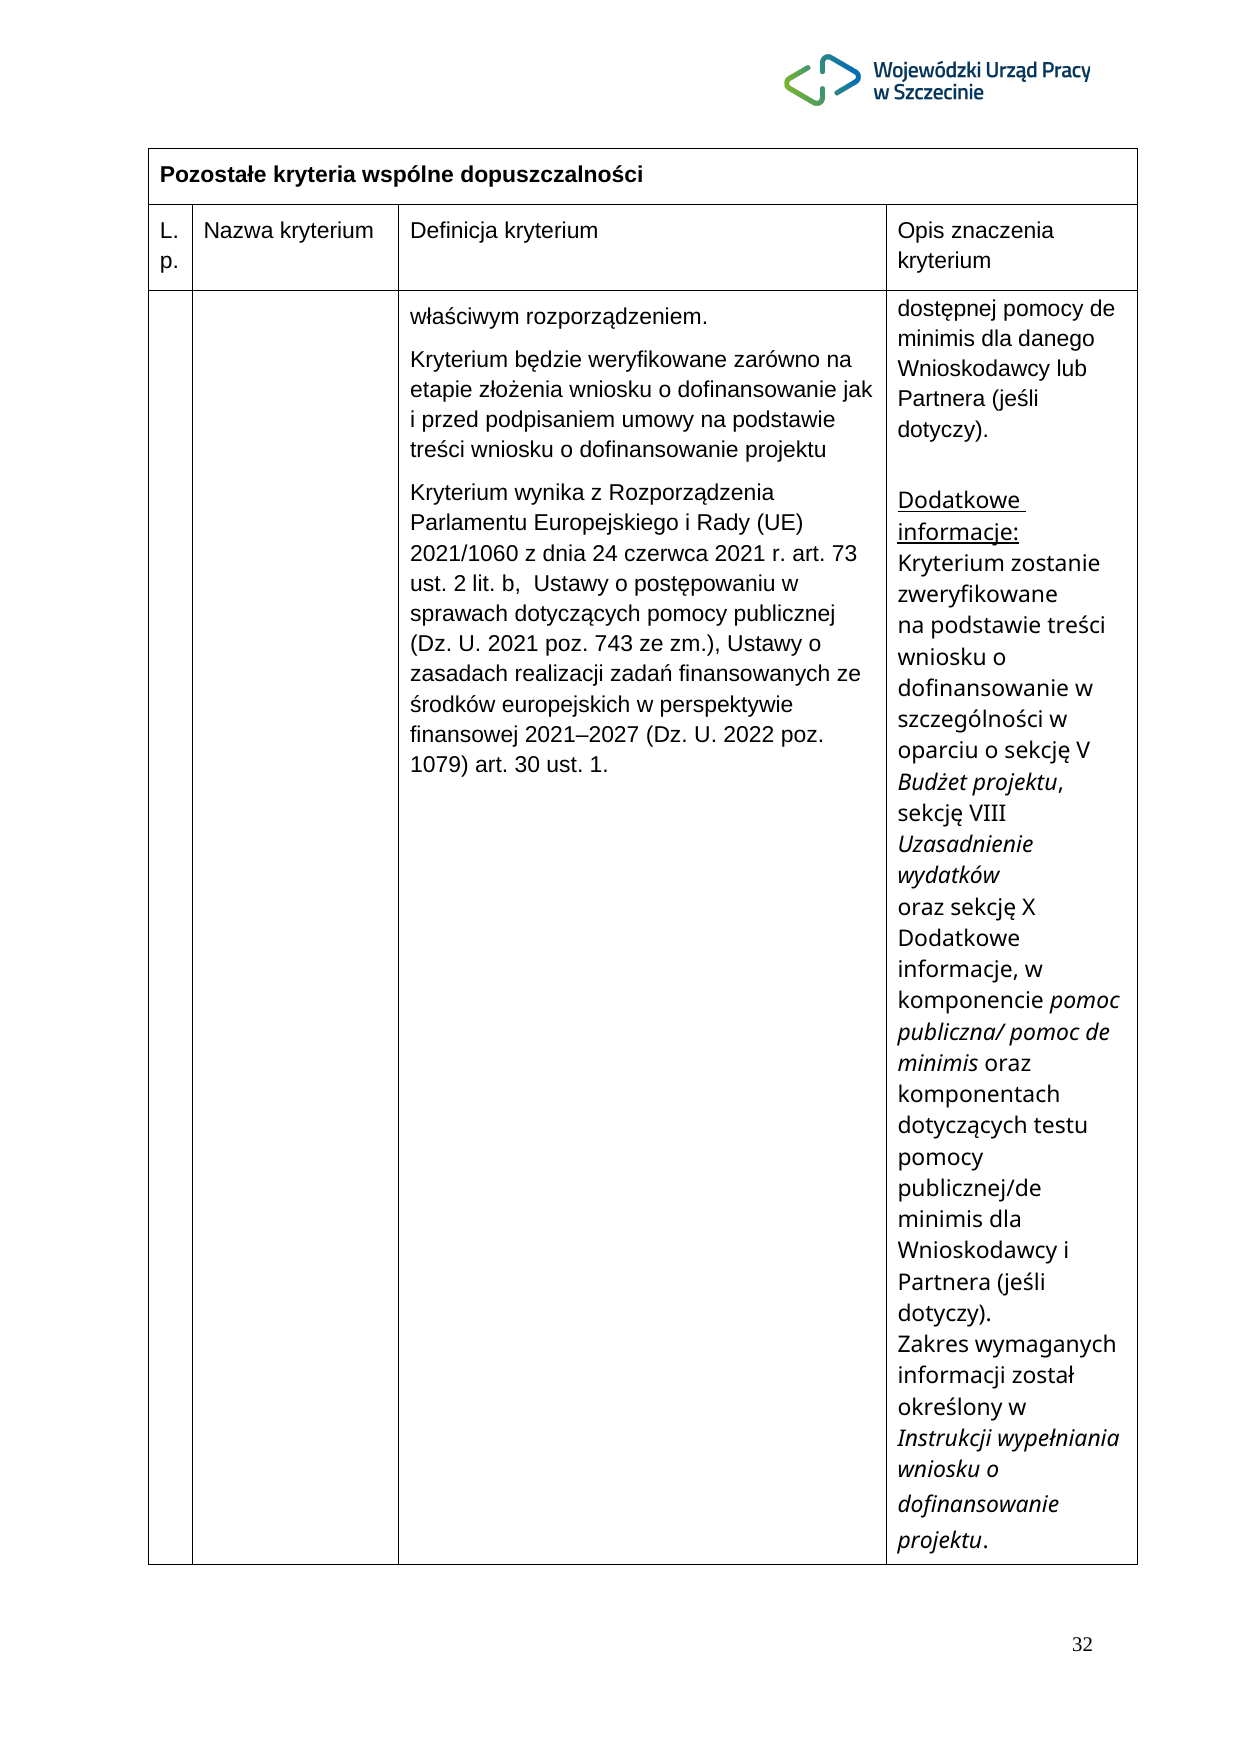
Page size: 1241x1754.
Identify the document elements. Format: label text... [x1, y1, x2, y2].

table_cell Opis znaczenia kryterium [887, 205, 1137, 289]
table_header Pozostałe kryteria wspólne dopuszczalności [149, 149, 1137, 204]
table_cell [149, 291, 192, 1564]
picture [784, 54, 1091, 106]
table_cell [887, 291, 1137, 1564]
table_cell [193, 291, 398, 1564]
table_cell L.p. [149, 205, 192, 289]
table_cell Nazwa kryterium [193, 205, 398, 289]
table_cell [399, 291, 886, 1564]
table_cell Definicja kryterium [399, 205, 886, 289]
